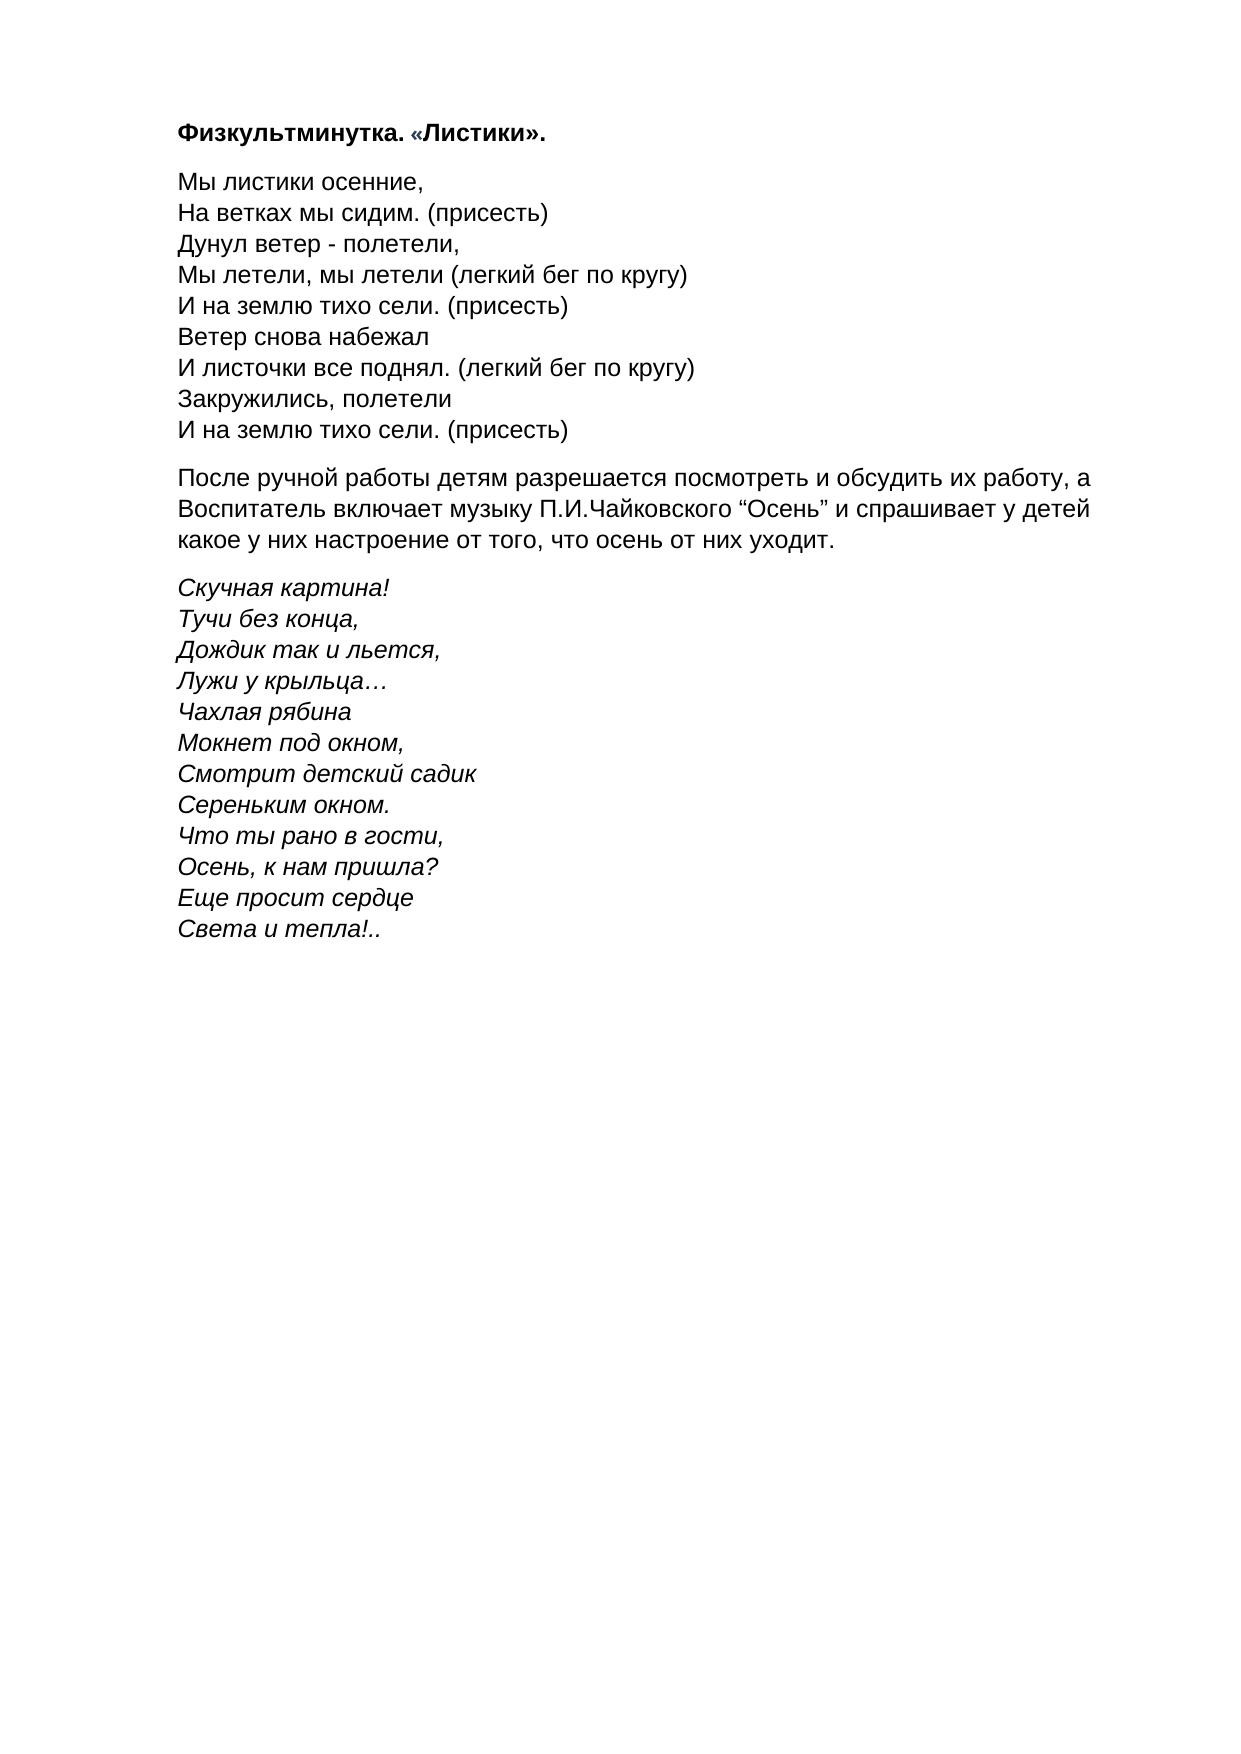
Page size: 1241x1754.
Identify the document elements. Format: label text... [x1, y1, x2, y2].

text Мы листики осенние, На ветках мы сидим. (присесть) Дунул ветер - полетели, Мы летели, мы летели (легкий бег по кругу) И на землю тихо сели. (присесть) Ветер снова набежал И листочки все поднял. (легкий бег по кругу) Закружились, полетели И на землю тихо сели. (присесть) [177, 167, 1152, 444]
text Скучная картина! Тучи без конца, Дождик так и льется, Лужи у крыльца… Чахлая рябина Мокнет под окном, Смотрит детский садик Сереньким окном. Что ты рано в гости, Осень, к нам пришла? Еще просит сердце Света и тепла!.. [177, 572, 1152, 943]
text Физкультминутка. «Листики». [177, 118, 1152, 148]
text После ручной работы детям разрешается посмотреть и обсудить их работу, а Воспитатель включает музыку П.И.Чайковского “Осень” и спрашивает у детей какое у них настроение от того, что осень от них уходит. [177, 463, 1152, 553]
